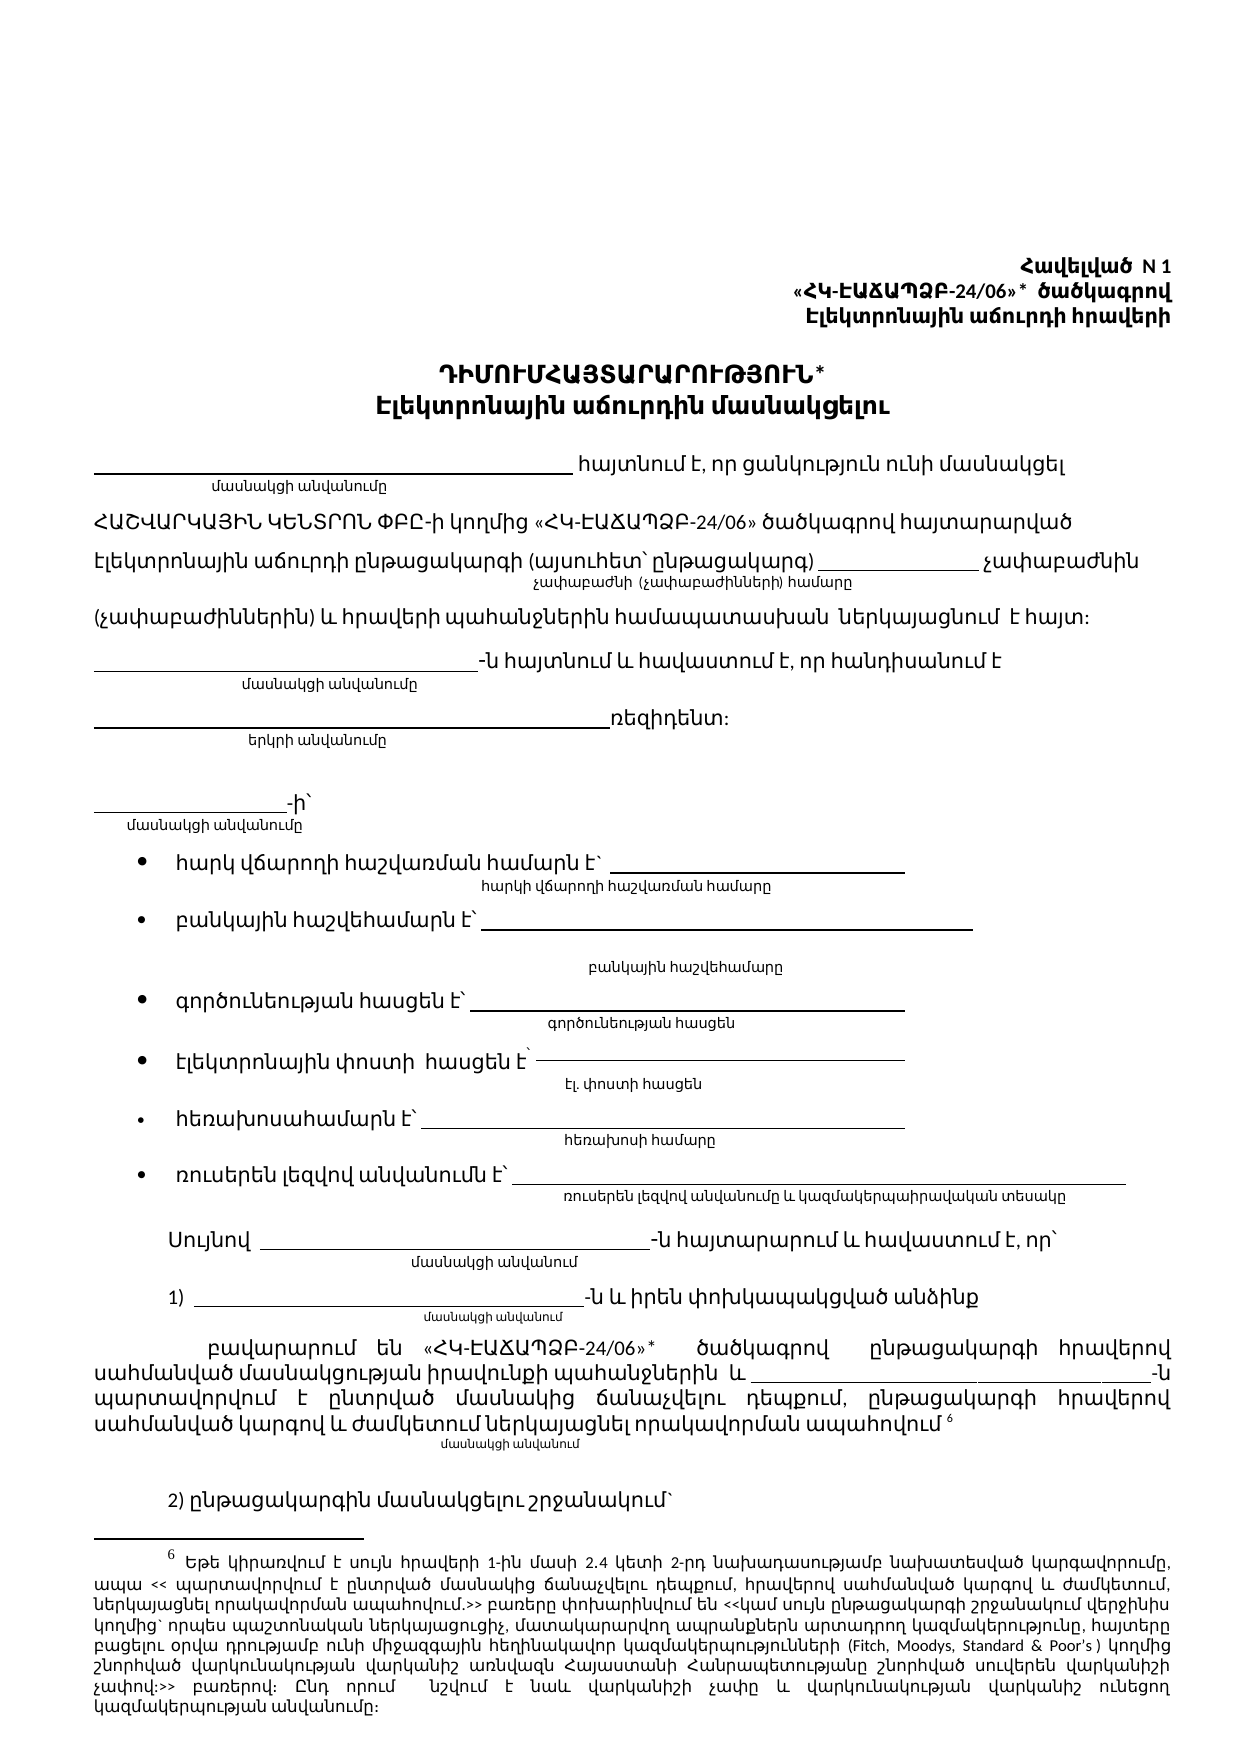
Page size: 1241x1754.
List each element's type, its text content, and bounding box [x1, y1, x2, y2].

text մասնակցի անվանում [94, 1253, 1171, 1284]
text մասնակցի անվանումը [94, 816, 1171, 846]
text Հավելված N 1 [94, 253, 1171, 278]
text երկրի անվանումը [94, 731, 1171, 762]
text բավարարում են «ՀԿ-ԷԱՃԱՊՁԲ-24/06»* ծածկագրով ընթացակարգի հրավերով սահմանված մասնակցության իրավունքի պահանջներին և -ն պարտավորվում է ընտրված մասնակից ճանաչվելու դեպքում, ընթացակարգի հրավերով սահմանված կարգով և ժամկետում ներկայացնել որակավորման ապահովում [94, 1335, 1171, 1436]
text մասնակցի անվանում [94, 1309, 1171, 1335]
text ռեզիդենտ: [94, 706, 1171, 731]
list գործունեության հասցեն է՝ [138, 989, 1171, 1014]
text բանկային հաշվեհամարը [94, 958, 1171, 989]
text Էլեկտրոնային աճուրդի հրավերի [94, 304, 1171, 329]
text 2) ընթացակարգին մասնակցելու շրջանակում` [94, 1487, 1171, 1513]
text -ն հայտնում և հավաստում է, որ հանդիսանում է [94, 644, 1171, 675]
list հարկ վճարողի հաշվառման համարն է` [138, 846, 1171, 877]
text չափաբաժնի (չափաբաժինների) համարը [94, 573, 1171, 604]
text 1) -ն և իրեն փոխկապակցված անձինք [94, 1284, 1171, 1309]
text հեռախոսի համարը [462, 1131, 1171, 1162]
list էլեկտրոնային փոստի հասցեն է՝ [138, 1045, 1171, 1075]
text (չափաբաժիններին) և հրավերի պահանջներին համապատասխան ներկայացնում է հայտ: [94, 604, 1171, 629]
text հարկի վճարողի հաշվառման համարը [94, 877, 1171, 907]
text «ՀԿ-ԷԱՃԱՊՁԲ-24/06»* ծածկագրով [94, 278, 1171, 304]
list բանկային հաշվեհամարն է՝ [138, 907, 1171, 958]
text էլեկտրոնային աճուրդի ընթացակարգի (այսուհետ՝ ընթացակարգ) չափաբաժնին [94, 548, 1171, 573]
text Սույնով -ն հայտարարում և հավաստում է, որ՝ [94, 1223, 1171, 1253]
text ՀԱՇՎԱՐԿԱՅԻՆ ԿԵՆՏՐՈՆ ՓԲԸ-ի կողմից «ՀԿ-ԷԱՃԱՊՁԲ-24/06» ծածկագրով հայտարարված [94, 507, 1171, 535]
text գործունեության հասցեն [94, 1014, 1171, 1045]
text ԴԻՄՈՒՄՀԱՅՏԱՐԱՐՈՒԹՅՈՒՆ* [94, 360, 1171, 390]
text -ի՝ [94, 790, 1171, 816]
list հեռախոսահամարն է՝ [138, 1106, 1171, 1131]
text մասնակցի անվանումը [94, 675, 1171, 706]
subtitle Էլեկտրոնային աճուրդին մասնակցելու [94, 390, 1171, 421]
list ռուսերեն լեզվով անվանումն է՝ [138, 1162, 1171, 1187]
text էլ. փոստի հասցեն [94, 1075, 1171, 1106]
text ռուսերեն լեզվով անվանումը և կազմակերպաիրավական տեսակը [94, 1187, 1171, 1218]
text մասնակցի անվանումը [94, 477, 1171, 507]
text հայտնում է, որ ցանկություն ունի մասնակցել [94, 451, 1171, 477]
text մասնակցի անվանում [94, 1436, 1171, 1462]
